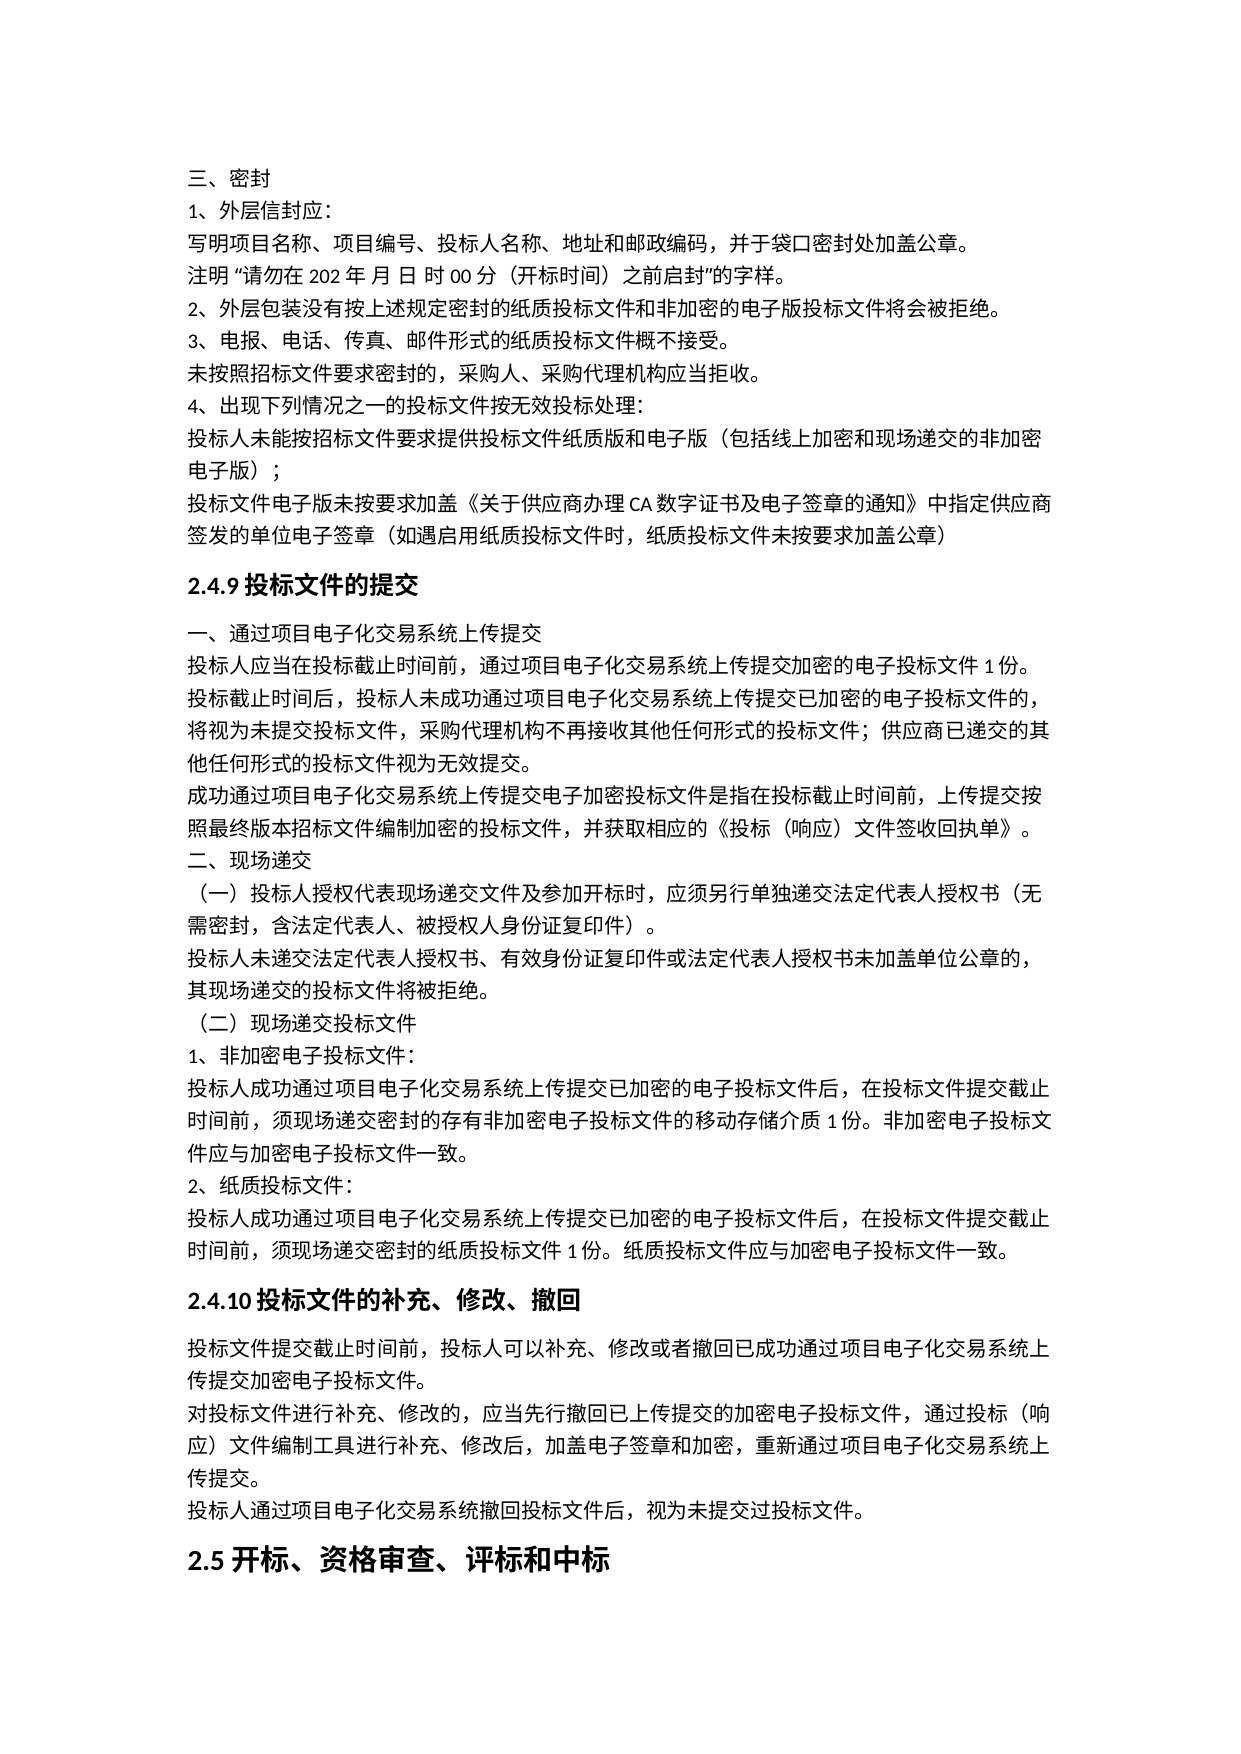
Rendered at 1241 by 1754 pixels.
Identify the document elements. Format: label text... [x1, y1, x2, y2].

text 二、现场递交 [187, 844, 1053, 877]
text 投标文件电子版未按要求加盖《关于供应商办理CA数字证书及电子签章的通知》中指定供应商签发的单位电子签章（如遇启用纸质投标文件时，纸质投标文件未按要求加盖公章） [187, 487, 1053, 552]
text 3、电报、电话、传真、邮件形式的纸质投标文件概不接受。 [187, 324, 1053, 357]
text 2、纸质投标文件： [187, 1169, 1053, 1202]
text 1、非加密电子投标文件： [187, 1039, 1053, 1072]
text （一）投标人授权代表现场递交文件及参加开标时，应须另行单独递交法定代表人授权书（无需密封，含法定代表人、被授权人身份证复印件）。 [187, 877, 1053, 942]
text 投标截止时间后，投标人未成功通过项目电子化交易系统上传提交已加密的电子投标文件的，将视为未提交投标文件，采购代理机构不再接收其他任何形式的投标文件；供应商已递交的其他任何形式的投标文件视为无效提交。 [187, 682, 1053, 779]
text 2.5 开标、资格审查、评标和中标 [187, 1527, 1053, 1592]
text 写明项目名称、项目编号、投标人名称、地址和邮政编码，并于袋口密封处加盖公章。 [187, 227, 1053, 259]
text 对投标文件进行补充、修改的，应当先行撤回已上传提交的加密电子投标文件，通过投标（响应）文件编制工具进行补充、修改后，加盖电子签章和加密，重新通过项目电子化交易系统上传提交。 [187, 1397, 1053, 1494]
text 2、外层包装没有按上述规定密封的纸质投标文件和非加密的电子版投标文件将会被拒绝。 [187, 292, 1053, 324]
text 投标人应当在投标截止时间前，通过项目电子化交易系统上传提交加密的电子投标文件1份。 [187, 649, 1053, 682]
text 2.4.9投标文件的提交 [187, 552, 1053, 617]
text 未按照招标文件要求密封的，采购人、采购代理机构应当拒收。 [187, 357, 1053, 389]
text 投标人未递交法定代表人授权书、有效身份证复印件或法定代表人授权书未加盖单位公章的，其现场递交的投标文件将被拒绝。 [187, 942, 1053, 1007]
text 2.4.10投标文件的补充、修改、撤回 [187, 1267, 1053, 1332]
text 注明 “请勿在202 年 月 日 时 00 分（开标时间）之前启封”的字样。 [187, 259, 1053, 292]
text 一、通过项目电子化交易系统上传提交 [187, 617, 1053, 649]
text 投标人未能按招标文件要求提供投标文件纸质版和电子版（包括线上加密和现场递交的非加密电子版）； [187, 422, 1053, 487]
text 投标人通过项目电子化交易系统撤回投标文件后，视为未提交过投标文件。 [187, 1494, 1053, 1527]
text （二）现场递交投标文件 [187, 1007, 1053, 1039]
text 投标人成功通过项目电子化交易系统上传提交已加密的电子投标文件后，在投标文件提交截止时间前，须现场递交密封的存有非加密电子投标文件的移动存储介质1份。非加密电子投标文件应与加密电子投标文件一致。 [187, 1072, 1053, 1169]
text 4、出现下列情况之一的投标文件按无效投标处理： [187, 389, 1053, 422]
text 三、密封 [187, 162, 1053, 194]
text 投标人成功通过项目电子化交易系统上传提交已加密的电子投标文件后，在投标文件提交截止时间前，须现场递交密封的纸质投标文件1份。纸质投标文件应与加密电子投标文件一致。 [187, 1202, 1053, 1267]
text 1、外层信封应： [187, 194, 1053, 227]
text 投标文件提交截止时间前，投标人可以补充、修改或者撤回已成功通过项目电子化交易系统上传提交加密电子投标文件。 [187, 1332, 1053, 1397]
text 成功通过项目电子化交易系统上传提交电子加密投标文件是指在投标截止时间前，上传提交按照最终版本招标文件编制加密的投标文件，并获取相应的《投标（响应）文件签收回执单》。 [187, 779, 1053, 844]
